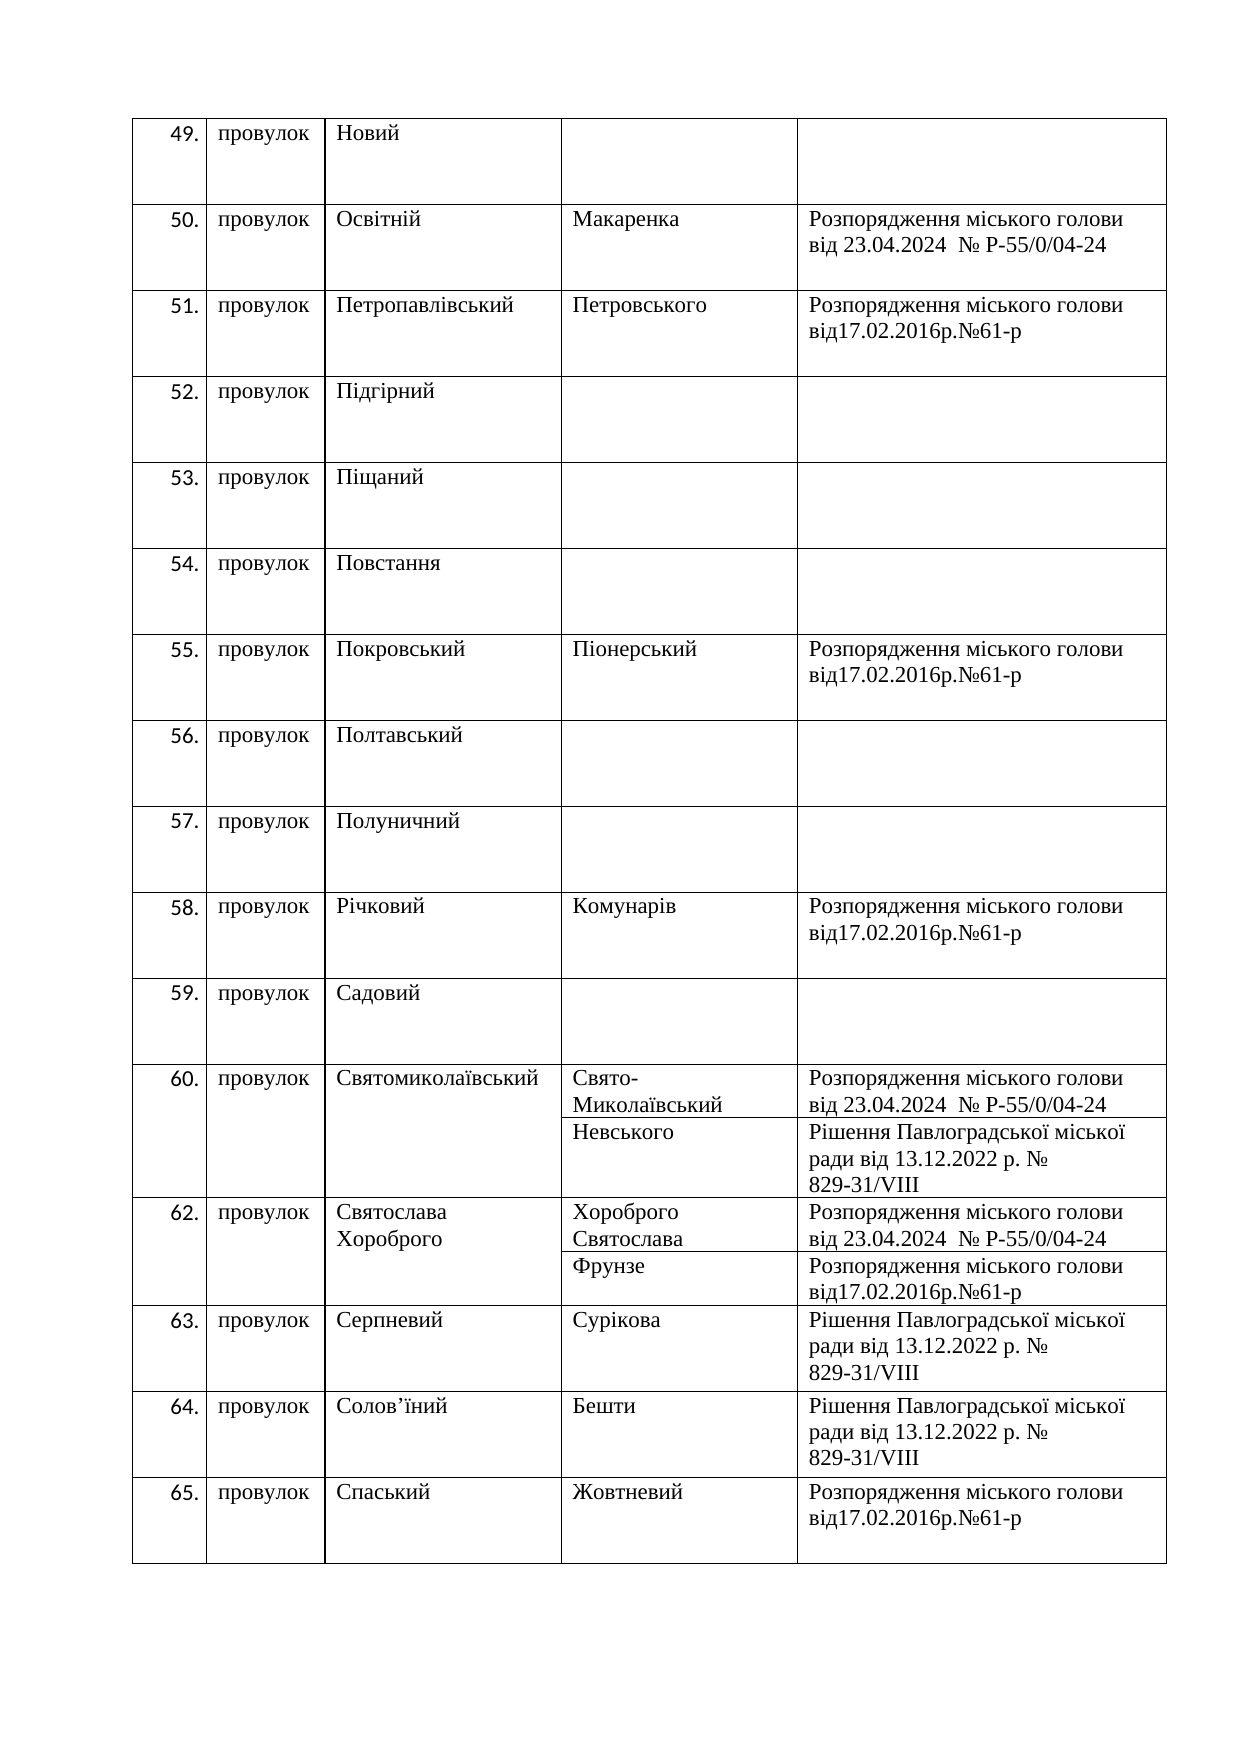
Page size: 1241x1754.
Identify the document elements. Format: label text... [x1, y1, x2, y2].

table_cell провулок [207, 1392, 324, 1477]
table_cell [133, 1306, 206, 1391]
table_cell Сурікова [562, 1306, 797, 1391]
table_cell Полуничний [326, 807, 561, 892]
table_cell [562, 549, 797, 634]
table_cell Макаренка [562, 205, 797, 290]
table_cell провулок [207, 1306, 324, 1391]
table_cell [133, 463, 206, 548]
table_cell [798, 807, 1166, 892]
table_cell Новий [326, 119, 561, 204]
table_cell Розпорядження міського голови від 23.04.2024 № Р-55/0/04-24 [798, 1198, 1166, 1251]
table_cell [798, 721, 1166, 806]
table_cell Невського [562, 1118, 797, 1197]
table_cell [133, 291, 206, 376]
table_cell Полтавський [326, 721, 561, 806]
table_cell [133, 893, 206, 977]
table_cell провулок [207, 721, 324, 806]
table_cell Садовий [326, 979, 561, 1063]
table_cell Петровського [562, 291, 797, 376]
table_cell Комунарів [562, 893, 797, 977]
table_cell провулок [207, 377, 324, 462]
table_cell Підгірний [326, 377, 561, 462]
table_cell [798, 205, 1166, 290]
table_cell провулок [207, 635, 324, 720]
table_cell Спаський [326, 1478, 561, 1563]
table_cell [562, 979, 797, 1063]
table_cell Піщаний [326, 463, 561, 548]
table_cell [133, 1198, 206, 1305]
table_cell Рішення Павлоградської міської ради від 13.12.2022 р. № 829-31/VIII [798, 1392, 1166, 1477]
table_cell Піонерський [562, 635, 797, 720]
table_cell [133, 119, 206, 204]
table_cell провулок [207, 979, 324, 1063]
table_cell провулок [207, 291, 324, 376]
table_cell Повстання [326, 549, 561, 634]
table_cell провулок [207, 205, 324, 290]
table_cell Покровський [326, 635, 561, 720]
table_cell Розпорядження міського голови від17.02.2016р.№61-р [798, 291, 1166, 376]
table_cell [562, 721, 797, 806]
table_cell [798, 463, 1166, 548]
table_cell [133, 1392, 206, 1477]
table_cell провулок [207, 1478, 324, 1563]
table_cell [798, 119, 1166, 204]
table_cell [133, 721, 206, 806]
table_cell Річковий [326, 893, 561, 977]
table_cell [798, 1478, 1166, 1563]
table_cell [133, 205, 206, 290]
table_cell [798, 549, 1166, 634]
table_cell Розпорядження міського голови від17.02.2016р.№61-р [798, 1252, 1166, 1305]
table_cell Святослава Хороброго [326, 1198, 561, 1305]
table_cell провулок [207, 893, 324, 977]
table_cell [133, 807, 206, 892]
table_cell провулок [207, 463, 324, 548]
table_cell Фрунзе [562, 1252, 797, 1305]
table_cell [133, 635, 206, 720]
table_cell провулок [207, 549, 324, 634]
table_cell провулок [207, 807, 324, 892]
table_cell провулок [207, 119, 324, 204]
table_cell провулок [207, 1198, 324, 1305]
table_cell [133, 979, 206, 1063]
table_cell [798, 377, 1166, 462]
table_cell [133, 377, 206, 462]
table_cell провулок [207, 1065, 324, 1197]
table_cell Свято-Миколаївський [562, 1065, 797, 1117]
table_cell Солов’їний [326, 1392, 561, 1477]
table_cell [133, 1065, 206, 1197]
table_cell Розпорядження міського голови від 23.04.2024 № Р-55/0/04-24 [798, 1065, 1166, 1117]
table_cell Бешти [562, 1392, 797, 1477]
table_cell Серпневий [326, 1306, 561, 1391]
table_cell [798, 979, 1166, 1063]
table_cell Рішення Павлоградської міської ради від 13.12.2022 р. № 829-31/VIII [798, 1306, 1166, 1391]
table_cell [562, 119, 797, 204]
table_cell Хороброго Святослава [562, 1198, 797, 1251]
table_cell [562, 377, 797, 462]
table_cell [133, 1478, 206, 1563]
table_cell Рішення Павлоградської міської ради від 13.12.2022 р. № 829-31/VIII [798, 1118, 1166, 1197]
table_cell Розпорядження міського голови від17.02.2016р.№61-р [798, 635, 1166, 720]
table_cell Розпорядження міського голови від17.02.2016р.№61-р [798, 893, 1166, 977]
table_cell Освітній [326, 205, 561, 290]
table_cell [133, 549, 206, 634]
table_cell Жовтневий [562, 1478, 797, 1563]
table_cell [562, 463, 797, 548]
table_cell Петропавлівський [326, 291, 561, 376]
table_cell [562, 807, 797, 892]
table_cell Святомиколаївський [326, 1065, 561, 1197]
